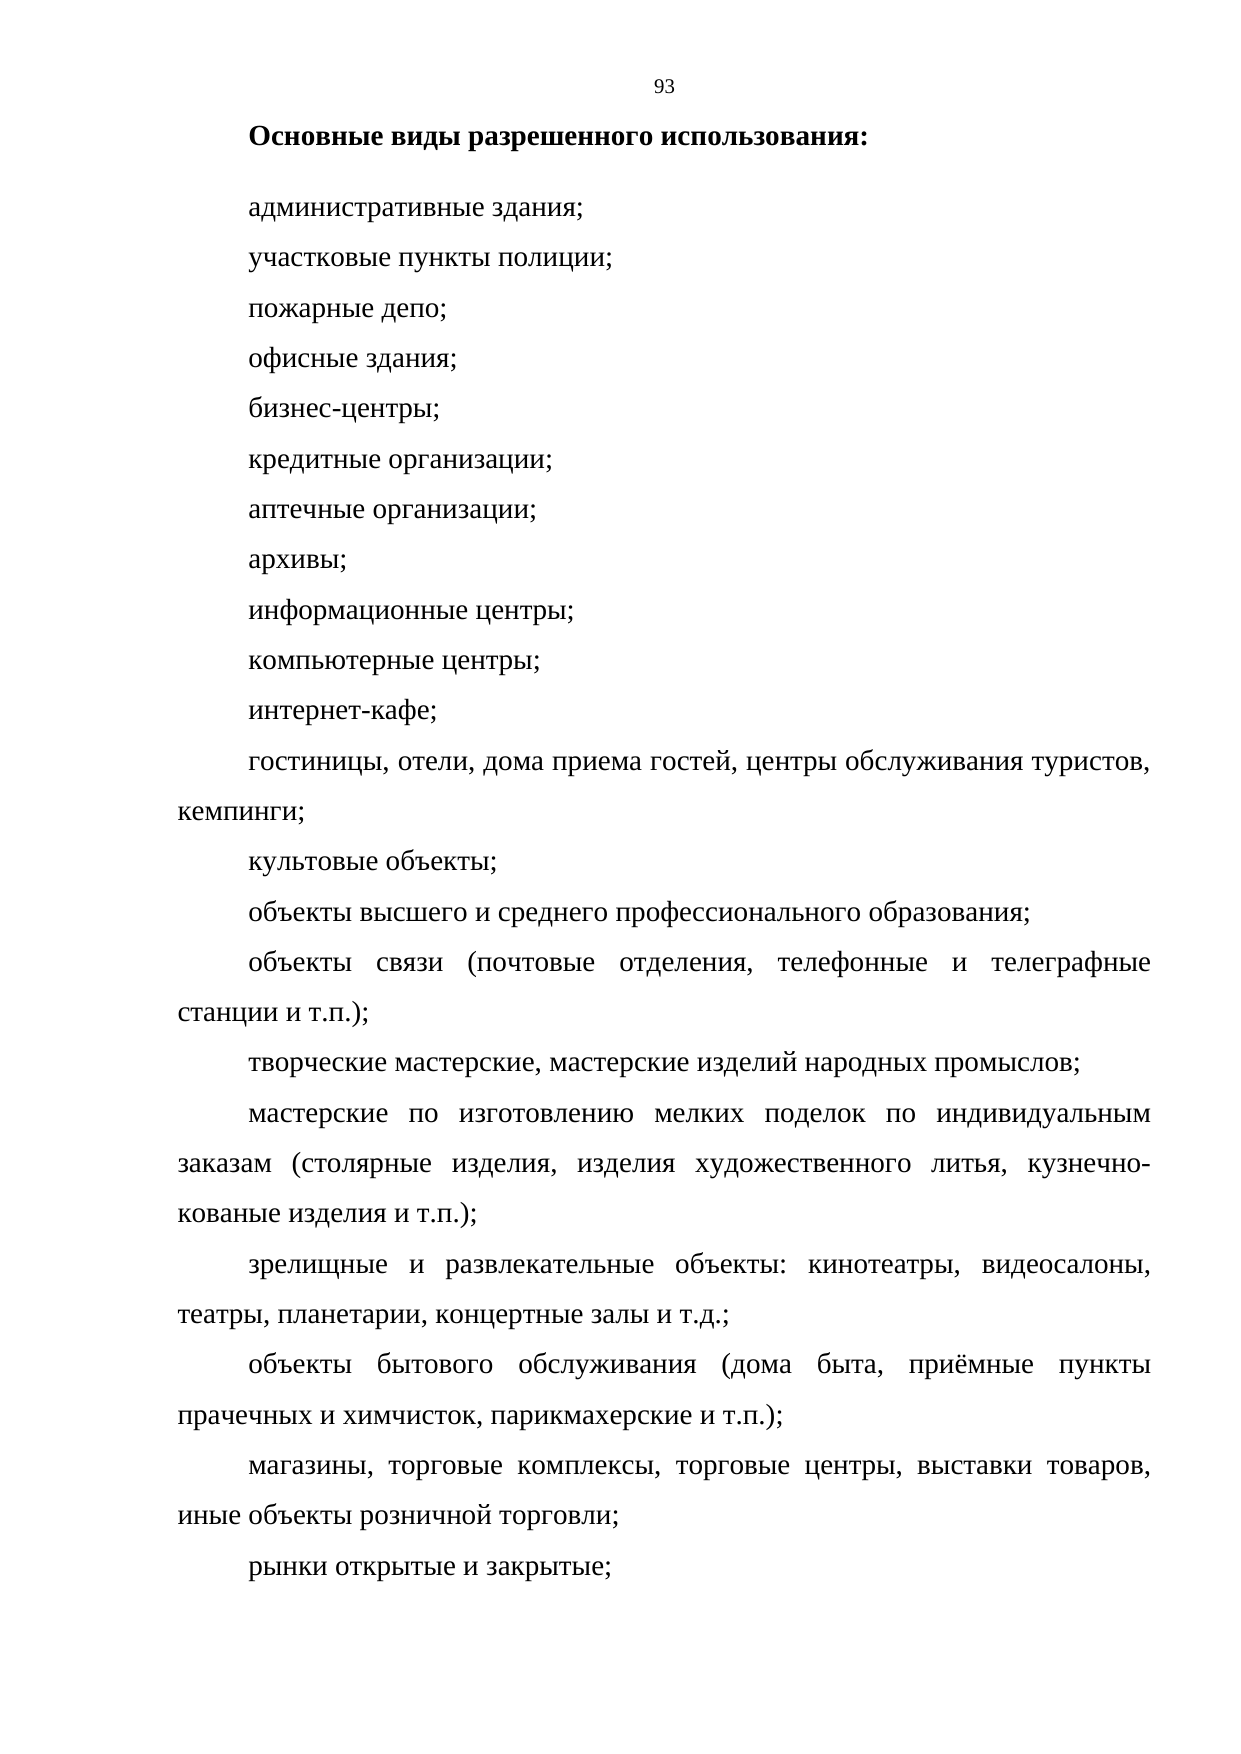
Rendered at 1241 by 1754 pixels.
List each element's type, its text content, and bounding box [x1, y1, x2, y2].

text пожарные депо; [177, 290, 1152, 323]
text кредитные организации; [177, 441, 1152, 474]
text бизнес-центры; [177, 391, 1152, 424]
text культовые объекты; [177, 843, 1152, 877]
text интернет-кафе; [177, 692, 1152, 726]
text участковые пункты полиции; [177, 239, 1152, 273]
text Основные виды разрешенного использования: [177, 118, 1152, 152]
text зрелищные и развлекательные объекты: кинотеатры, видеосалоны, театры, планетарии, концертные залы и т.д.; [177, 1246, 1152, 1330]
text компьютерные центры; [177, 642, 1152, 676]
text информационные центры; [177, 592, 1152, 625]
text административные здания; [177, 189, 1152, 223]
text объекты высшего и среднего профессионального образования; [177, 894, 1152, 927]
text магазины, торговые комплексы, торговые центры, выставки товаров, иные объекты розничной торговли; [177, 1447, 1152, 1531]
text объекты связи (почтовые отделения, телефонные и телеграфные станции и т.п.); [177, 944, 1152, 1028]
text объекты бытового обслуживания (дома быта, приёмные пункты прачечных и химчисток, парикмахерские и т.п.); [177, 1346, 1152, 1430]
text творческие мастерские, мастерские изделий народных промыслов; [177, 1044, 1152, 1078]
text офисные здания; [177, 340, 1152, 374]
text мастерские по изготовлению мелких поделок по индивидуальным заказам (столярные изделия, изделия художественного литья, кузнечно-кованые изделия и т.п.); [177, 1095, 1152, 1229]
text архивы; [177, 541, 1152, 575]
text аптечные организации; [177, 491, 1152, 525]
text гостиницы, отели, дома приема гостей, центры обслуживания туристов, кемпинги; [177, 743, 1152, 827]
text рынки открытые и закрытые; [177, 1548, 1152, 1581]
